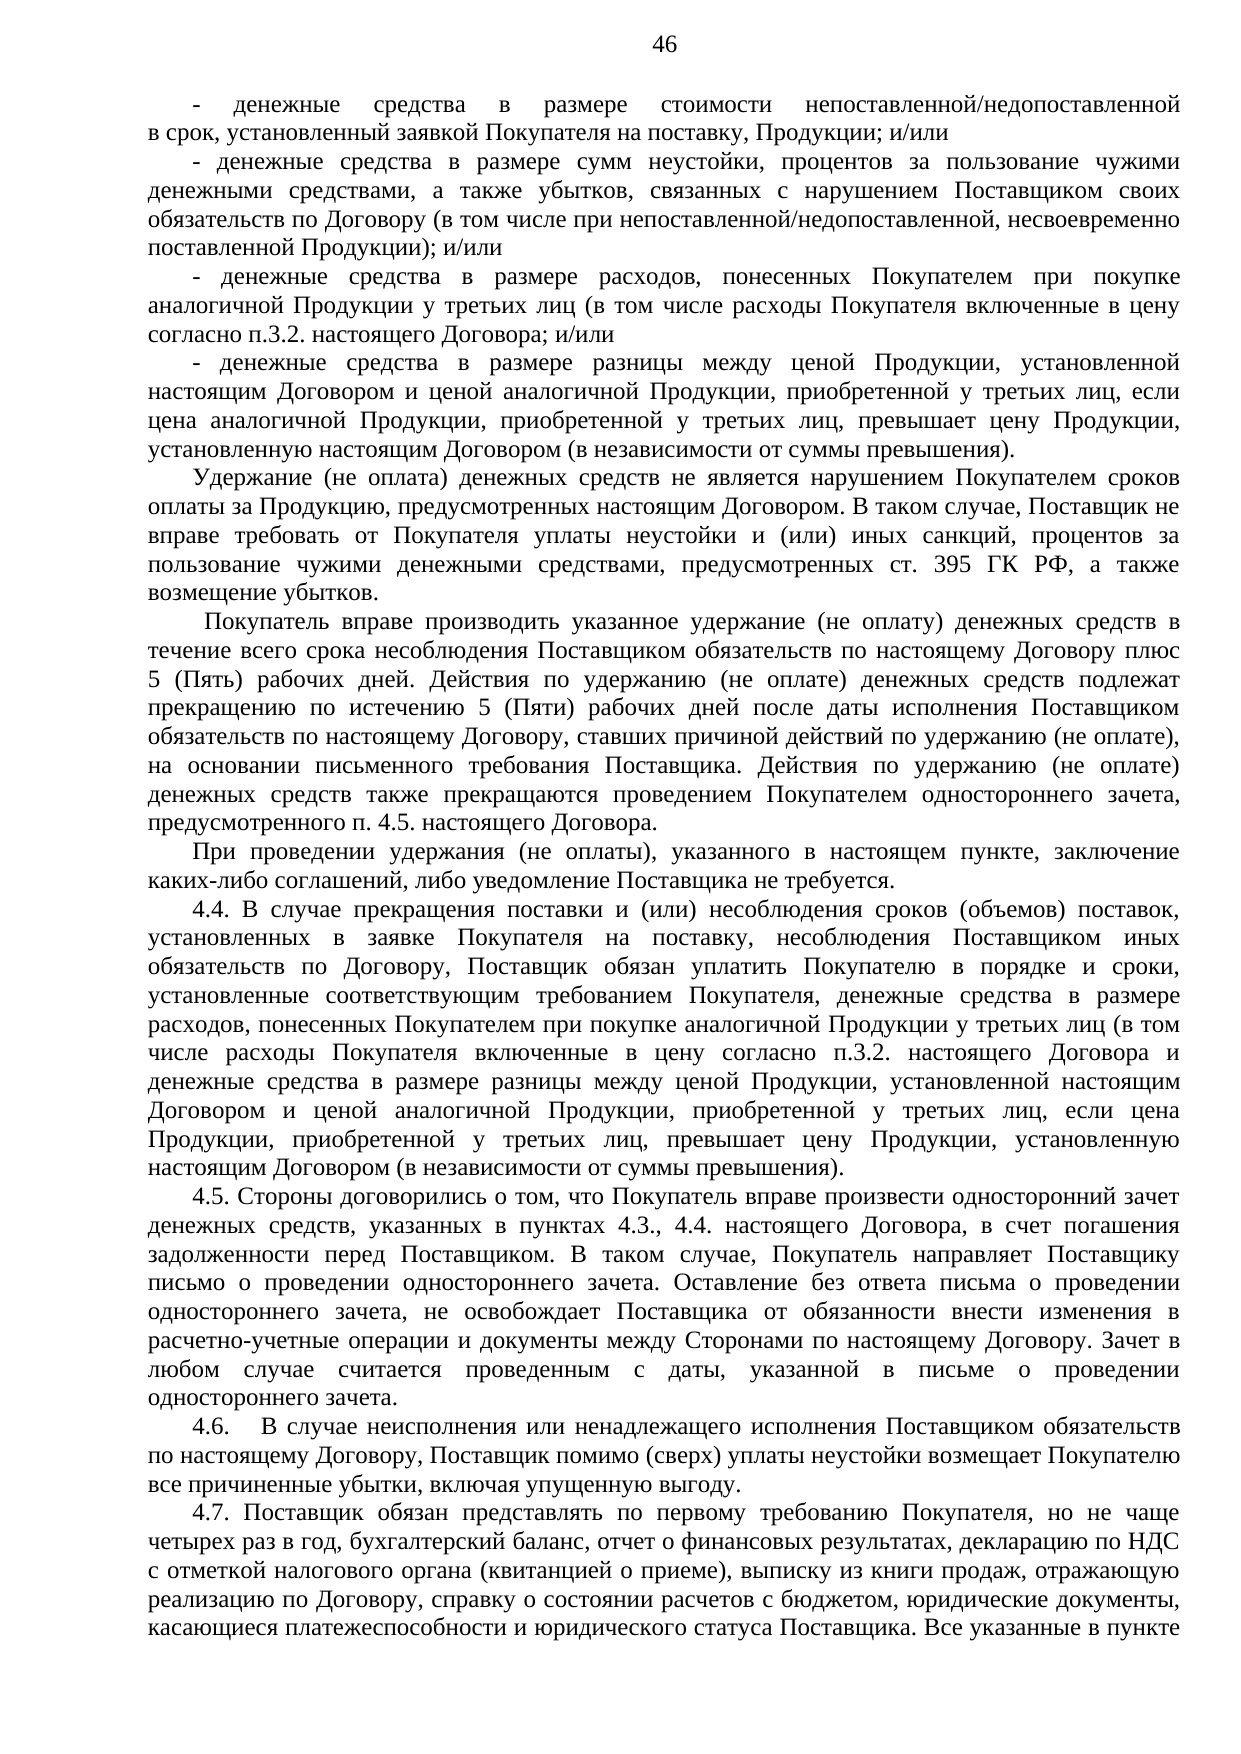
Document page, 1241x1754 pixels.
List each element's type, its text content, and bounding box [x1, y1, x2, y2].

text 4.5. Стороны договорились о том, что Покупатель вправе произвести односторонний зачет денежных средств, указанных в пунктах 4.3., 4.4. настоящего Договора, в счет погашения задолженности перед Поставщиком. В таком случае, Покупатель направляет Поставщику письмо о проведении одностороннего зачета. Оставление без ответа письма о проведении одностороннего зачета, не освобождает Поставщика от обязанности внести изменения в расчетно-учетные операции и документы между Сторонами по настоящему Договору. Зачет в любом случае считается проведенным с даты, указанной в письме о проведении одностороннего зачета. [148, 1181, 1181, 1411]
text 4.6. В случае неисполнения или ненадлежащего исполнения Поставщиком обязательств по настоящему Договору, Поставщик помимо (сверх) уплаты неустойки возмещает Покупателю все причиненные убытки, включая упущенную выгоду. [148, 1411, 1181, 1497]
text - денежные средства в размере разницы между ценой Продукции, установленной настоящим Договором и ценой аналогичной Продукции, приобретенной у третьих лиц, если цена аналогичной Продукции, приобретенной у третьих лиц, превышает цену Продукции, установленную настоящим Договором (в независимости от суммы превышения). [148, 347, 1181, 462]
text - денежные средства в размере расходов, понесенных Покупателем при покупке аналогичной Продукции у третьих лиц (в том числе расходы Покупателя включенные в цену согласно п.3.2. настоящего Договора; и/или [148, 261, 1181, 347]
text Удержание (не оплата) денежных средств не является нарушением Покупателем сроков оплаты за Продукцию, предусмотренных настоящим Договором. В таком случае, Поставщик не вправе требовать от Покупателя уплаты неустойки и (или) иных санкций, процентов за пользование чужими денежными средствами, предусмотренных ст. 395 ГК РФ, а также возмещение убытков. [148, 462, 1181, 606]
text При проведении удержания (не оплаты), указанного в настоящем пункте, заключение каких-либо соглашений, либо уведомление Поставщика не требуется. [148, 836, 1181, 894]
text Покупатель вправе производить указанное удержание (не оплату) денежных средств в течение всего срока несоблюдения Поставщиком обязательств по настоящему Договору плюс 5 (Пять) рабочих дней. Действия по удержанию (не оплате) денежных средств подлежат прекращению по истечению 5 (Пяти) рабочих дней после даты исполнения Поставщиком обязательств по настоящему Договору, ставших причиной действий по удержанию (не оплате), на основании письменного требования Поставщика. Действия по удержанию (не оплате) денежных средств также прекращаются проведением Покупателем одностороннего зачета, предусмотренного п. 4.5. настоящего Договора. [148, 606, 1181, 836]
text 4.4. В случае прекращения поставки и (или) несоблюдения сроков (объемов) поставок, установленных в заявке Покупателя на поставку, несоблюдения Поставщиком иных обязательств по Договору, Поставщик обязан уплатить Покупателю в порядке и сроки, установленные соответствующим требованием Покупателя, денежные средства в размере расходов, понесенных Покупателем при покупке аналогичной Продукции у третьих лиц (в том числе расходы Покупателя включенные в цену согласно п.3.2. настоящего Договора и денежные средства в размере разницы между ценой Продукции, установленной настоящим Договором и ценой аналогичной Продукции, приобретенной у третьих лиц, если цена Продукции, приобретенной у третьих лиц, превышает цену Продукции, установленную настоящим Договором (в независимости от суммы превышения). [148, 894, 1181, 1181]
text - денежные средства в размере сумм неустойки, процентов за пользование чужими денежными средствами, а также убытков, связанных с нарушением Поставщиком своих обязательств по Договору (в том числе при непоставленной/недопоставленной, несвоевременно поставленной Продукции); и/или [148, 146, 1181, 261]
text - денежные средства в размере стоимости непоставленной/недопоставленной в срок, установленный заявкой Покупателя на поставку, Продукции; и/или [148, 89, 1181, 146]
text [148, 1497, 1181, 1641]
